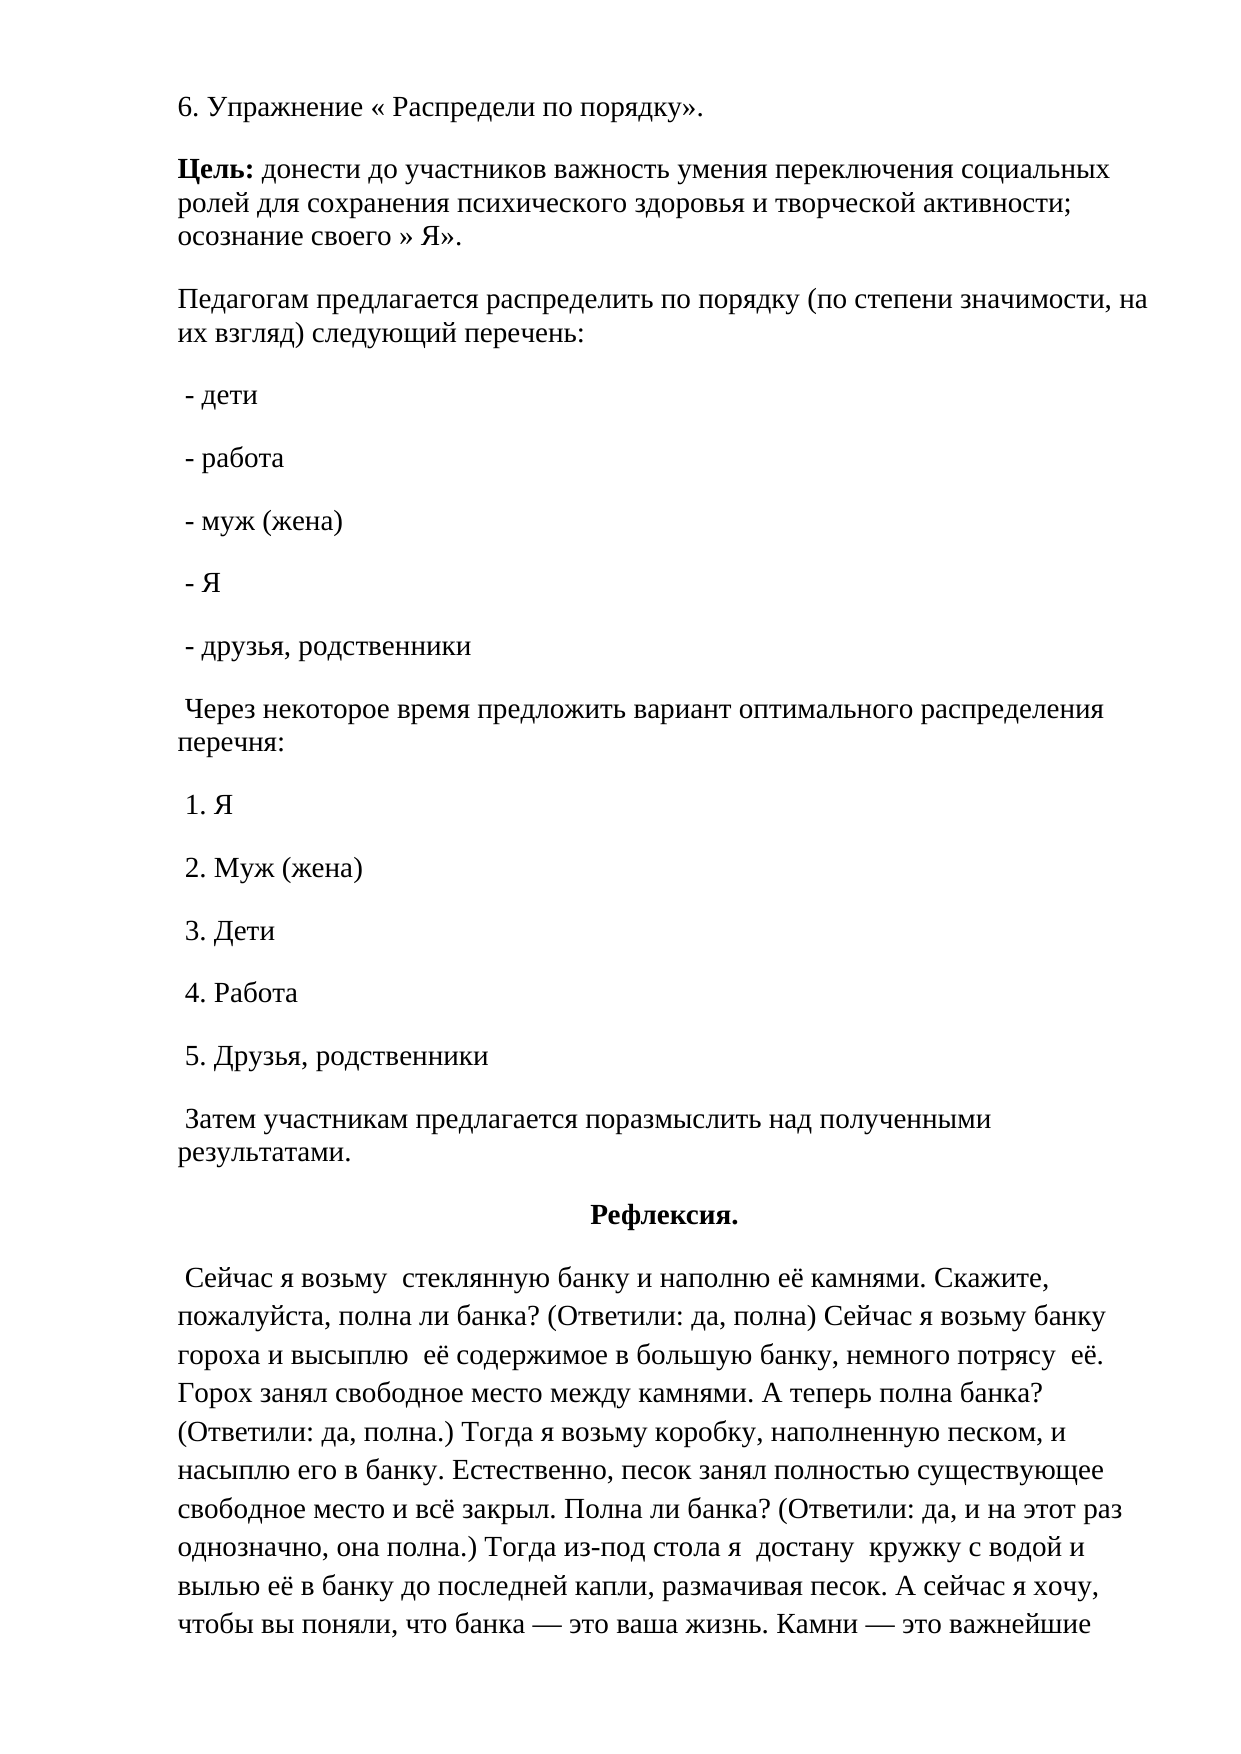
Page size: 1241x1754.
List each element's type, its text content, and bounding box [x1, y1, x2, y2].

text - работа [177, 440, 1152, 474]
text Рефлексия. [177, 1197, 1152, 1231]
text Педагогам предлагается распределить по порядку (по степени значимости, на их взгляд) следующий перечень: [177, 281, 1152, 348]
text Затем участникам предлагается поразмыслить над полученными результатами. [177, 1101, 1152, 1168]
text 5. Друзья, родственники [177, 1038, 1152, 1072]
text 6. Упражнение « Распредели по порядку». [177, 89, 1152, 122]
text - дети [177, 377, 1152, 411]
text - Я [177, 566, 1152, 599]
text 2. Муж (жена) [177, 850, 1152, 883]
text 3. Дети [177, 913, 1152, 946]
text 4. Работа [177, 975, 1152, 1009]
text - друзья, родственники [177, 628, 1152, 662]
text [177, 1260, 1152, 1640]
text Цель: донести до участников важность умения переключения социальных ролей для сохранения психического здоровья и творческой активности; осознание своего » Я». [177, 151, 1152, 252]
text Через некоторое время предложить вариант оптимального распределения перечня: [177, 691, 1152, 758]
text - муж (жена) [177, 503, 1152, 536]
text 1. Я [177, 787, 1152, 821]
